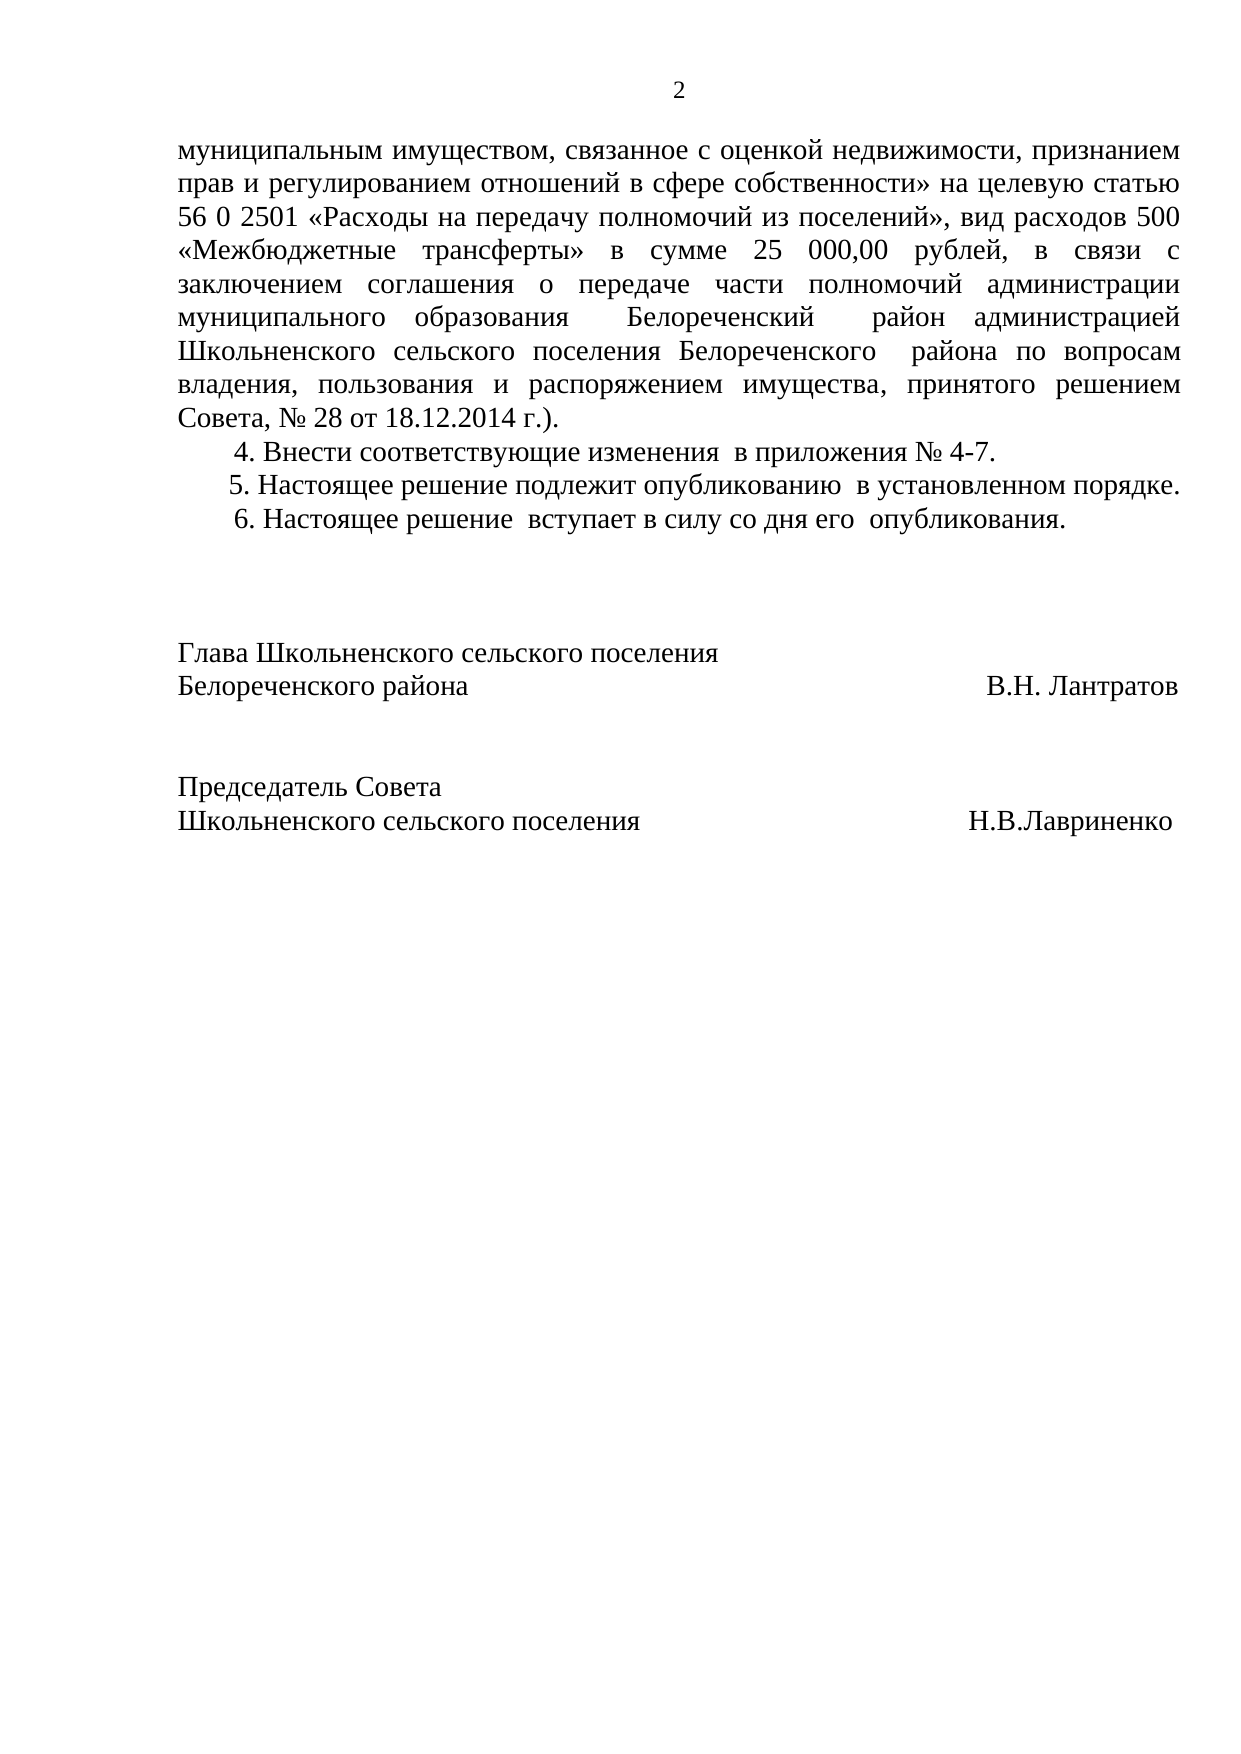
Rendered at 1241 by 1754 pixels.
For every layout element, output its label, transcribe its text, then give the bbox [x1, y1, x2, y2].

text Председатель Совета [177, 769, 1181, 803]
text Белореченского района В.Н. Лантратов [177, 668, 1181, 702]
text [177, 132, 1181, 434]
text Глава Школьненского сельского поселения [177, 635, 1181, 668]
text 4. Внести соответствующие изменения в приложения № 4-7. [177, 434, 1181, 467]
text 5. Настоящее решение подлежит опубликованию в установленном порядке. [177, 467, 1181, 501]
text Школьненского сельского поселения Н.В.Лавриненко [177, 803, 1181, 836]
text 6. Настоящее решение вступает в силу со дня его опубликования. [177, 501, 1181, 534]
